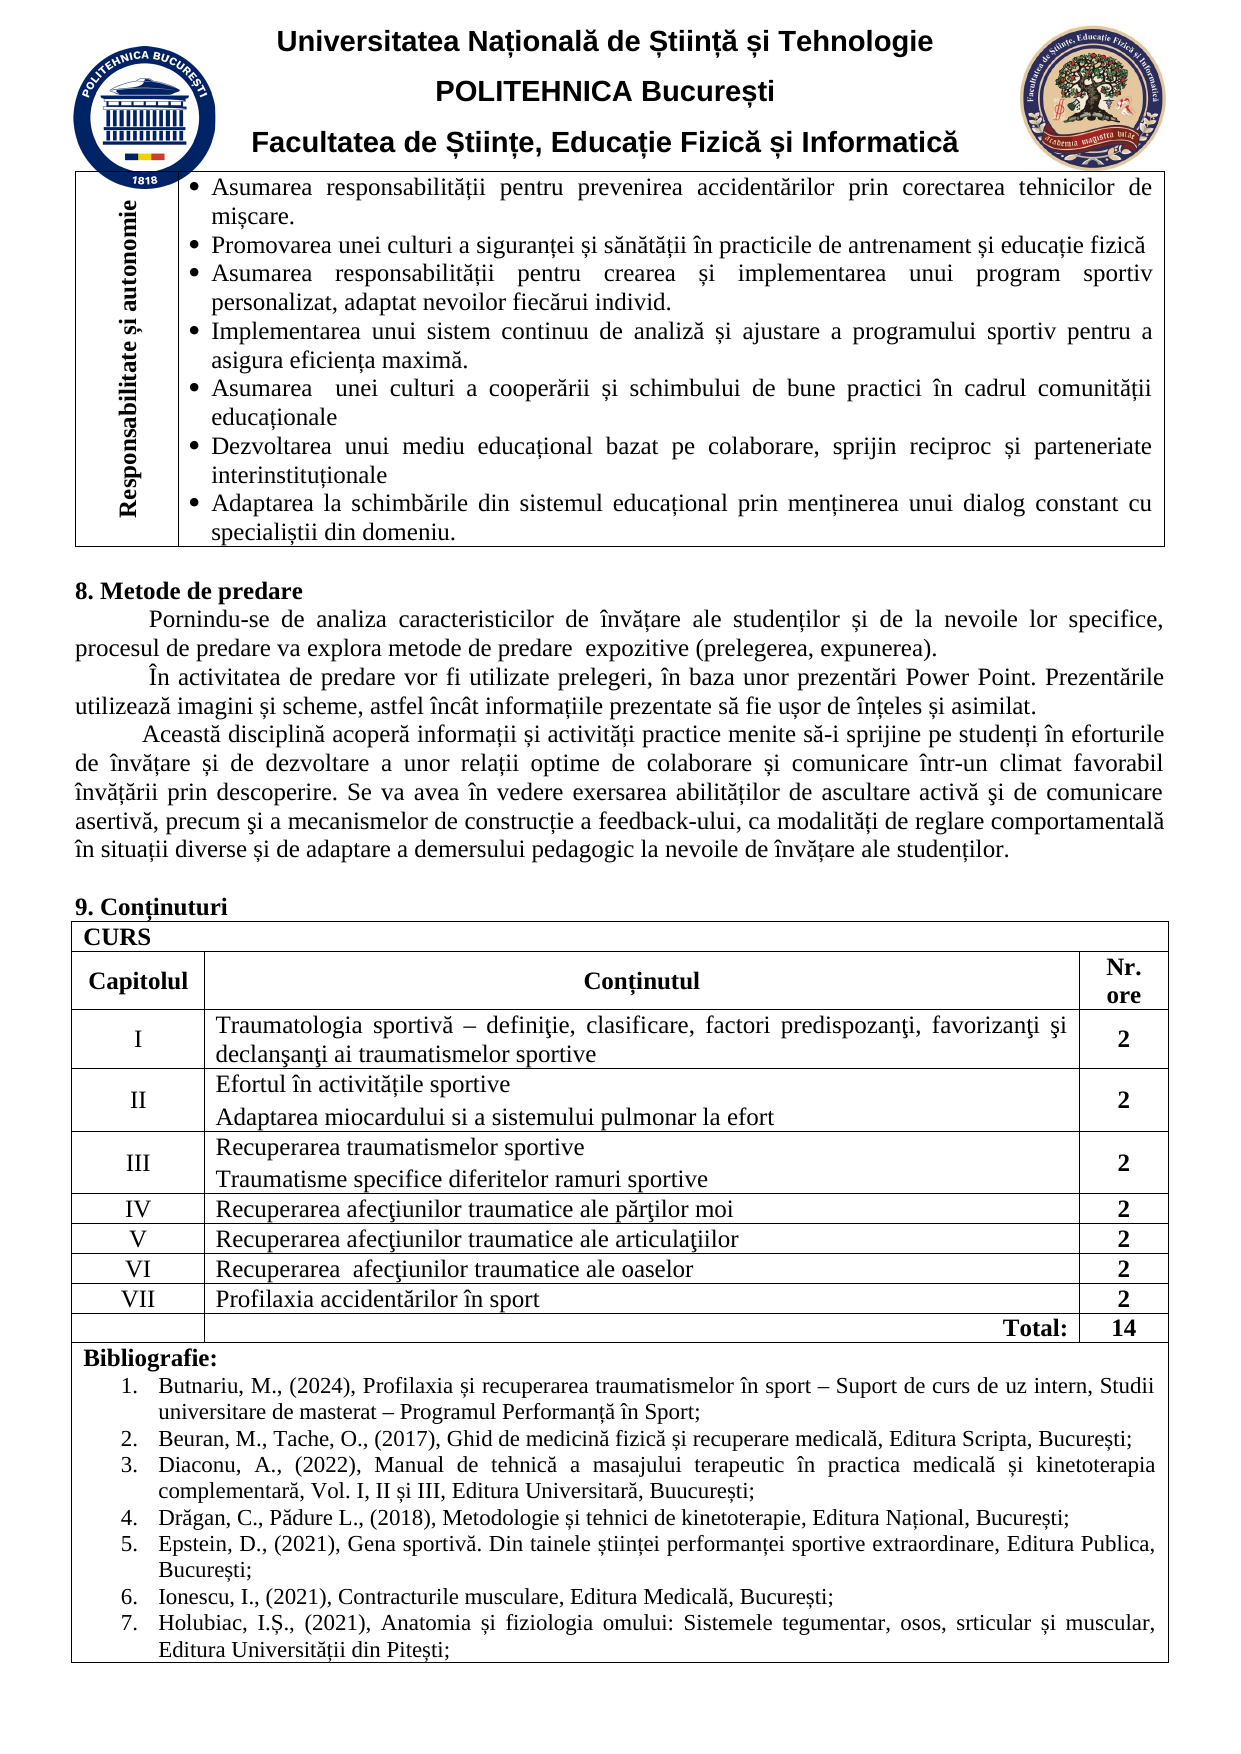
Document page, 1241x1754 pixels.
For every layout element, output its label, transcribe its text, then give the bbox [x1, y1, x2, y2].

table_cell 14 [1080, 1314, 1168, 1342]
text În activitatea de predare vor fi utilizate prelegeri, în baza unor prezentări Power Point. Prezentările utilizează imagini și scheme, astfel încât informațiile prezentate să fie ușor de înțeles și asimilat. [75, 662, 1165, 719]
table_cell 2 [1080, 1194, 1168, 1223]
table_cell I [72, 1010, 204, 1068]
table_cell Asumarea responsabilității pentru prevenirea accidentărilor prin corectarea tehnicilor de mișcare. Promovarea unei culturi a siguranței și sănătății în practicile de antrenament și educație fizică Asumarea responsabilității pentru crearea și implementarea unui program sportiv personalizat, adaptat nevoilor fiecărui individ. Implementarea unui sistem continuu de analiză și ajustare a programului sportiv pentru a asigura eficiența maximă. Asumarea unei culturi a cooperării și schimbului de bune practici în cadrul comunității educaționale Dezvoltarea unui mediu educațional bazat pe colaborare, sprijin reciproc și parteneriate interinstituționale Adaptarea la schimbările din sistemul educațional prin menținerea unui dialog constant cu specialiștii din domeniu. [179, 172, 1164, 546]
table_cell [72, 1314, 204, 1342]
table_cell Responsabilitate și autonomie [76, 172, 178, 546]
table_cell Recuperarea traumatismelor sportive Traumatisme specifice diferitelor ramuri sportive [205, 1132, 1079, 1193]
table_cell IV [72, 1194, 204, 1223]
text Pornindu-se de analiza caracteristicilor de învățare ale studenților și de la nevoile lor specifice, procesul de predare va explora metode de predare expozitive (prelegerea, expunerea). [75, 604, 1165, 662]
picture [73, 46, 216, 189]
table_cell Capitolul [72, 952, 204, 1009]
table_cell VII [72, 1284, 204, 1312]
table_cell Nr. ore [1080, 952, 1168, 1009]
table_cell Conținutul [205, 952, 1079, 1009]
table_cell Efortul în activitățile sportive Adaptarea miocardului si a sistemului pulmonar la efort [205, 1069, 1079, 1131]
table_header CURS [72, 922, 1168, 951]
picture [1019, 25, 1167, 172]
table_cell 2 [1080, 1010, 1168, 1068]
table_cell II [72, 1069, 204, 1131]
table_cell V [72, 1224, 204, 1253]
table_cell 2 [1080, 1069, 1168, 1131]
table_cell Profilaxia accidentărilor în sport [205, 1284, 1079, 1312]
table_cell 2 [1080, 1224, 1168, 1253]
table_cell Total: [205, 1314, 1079, 1342]
table_cell 2 [1080, 1132, 1168, 1193]
text 8. Metode de predare [75, 576, 1165, 604]
table_cell 2 [1080, 1284, 1168, 1312]
table_cell Traumatologia sportivă – definiţie, clasificare, factori predispozanţi, favorizanţi şi declanşanţi ai traumatismelor sportive [205, 1010, 1079, 1068]
table_cell VI [72, 1254, 204, 1283]
text Această disciplină acoperă informații și activități practice menite să-i sprijine pe studenți în eforturile de învățare și de dezvoltare a unor relații optime de colaborare și comunicare într-un climat favorabil învățării prin descoperire. Se va avea în vedere exersarea abilităților de ascultare activă şi de comunicare asertivă, precum şi a mecanismelor de construcție a feedback-ului, ca modalități de reglare comportamentală în situații diverse și de adaptare a demersului pedagogic la nevoile de învățare ale studenților. [75, 719, 1165, 863]
table_cell Recuperarea afecţiunilor traumatice ale părţilor moi [205, 1194, 1079, 1223]
table_cell Recuperarea afecţiunilor traumatice ale articulaţiilor [205, 1224, 1079, 1253]
table_cell III [72, 1132, 204, 1193]
table_cell Recuperarea afecţiunilor traumatice ale oaselor [205, 1254, 1079, 1283]
text 9. Conținuturi [75, 892, 1165, 921]
table_cell 2 [1080, 1254, 1168, 1283]
